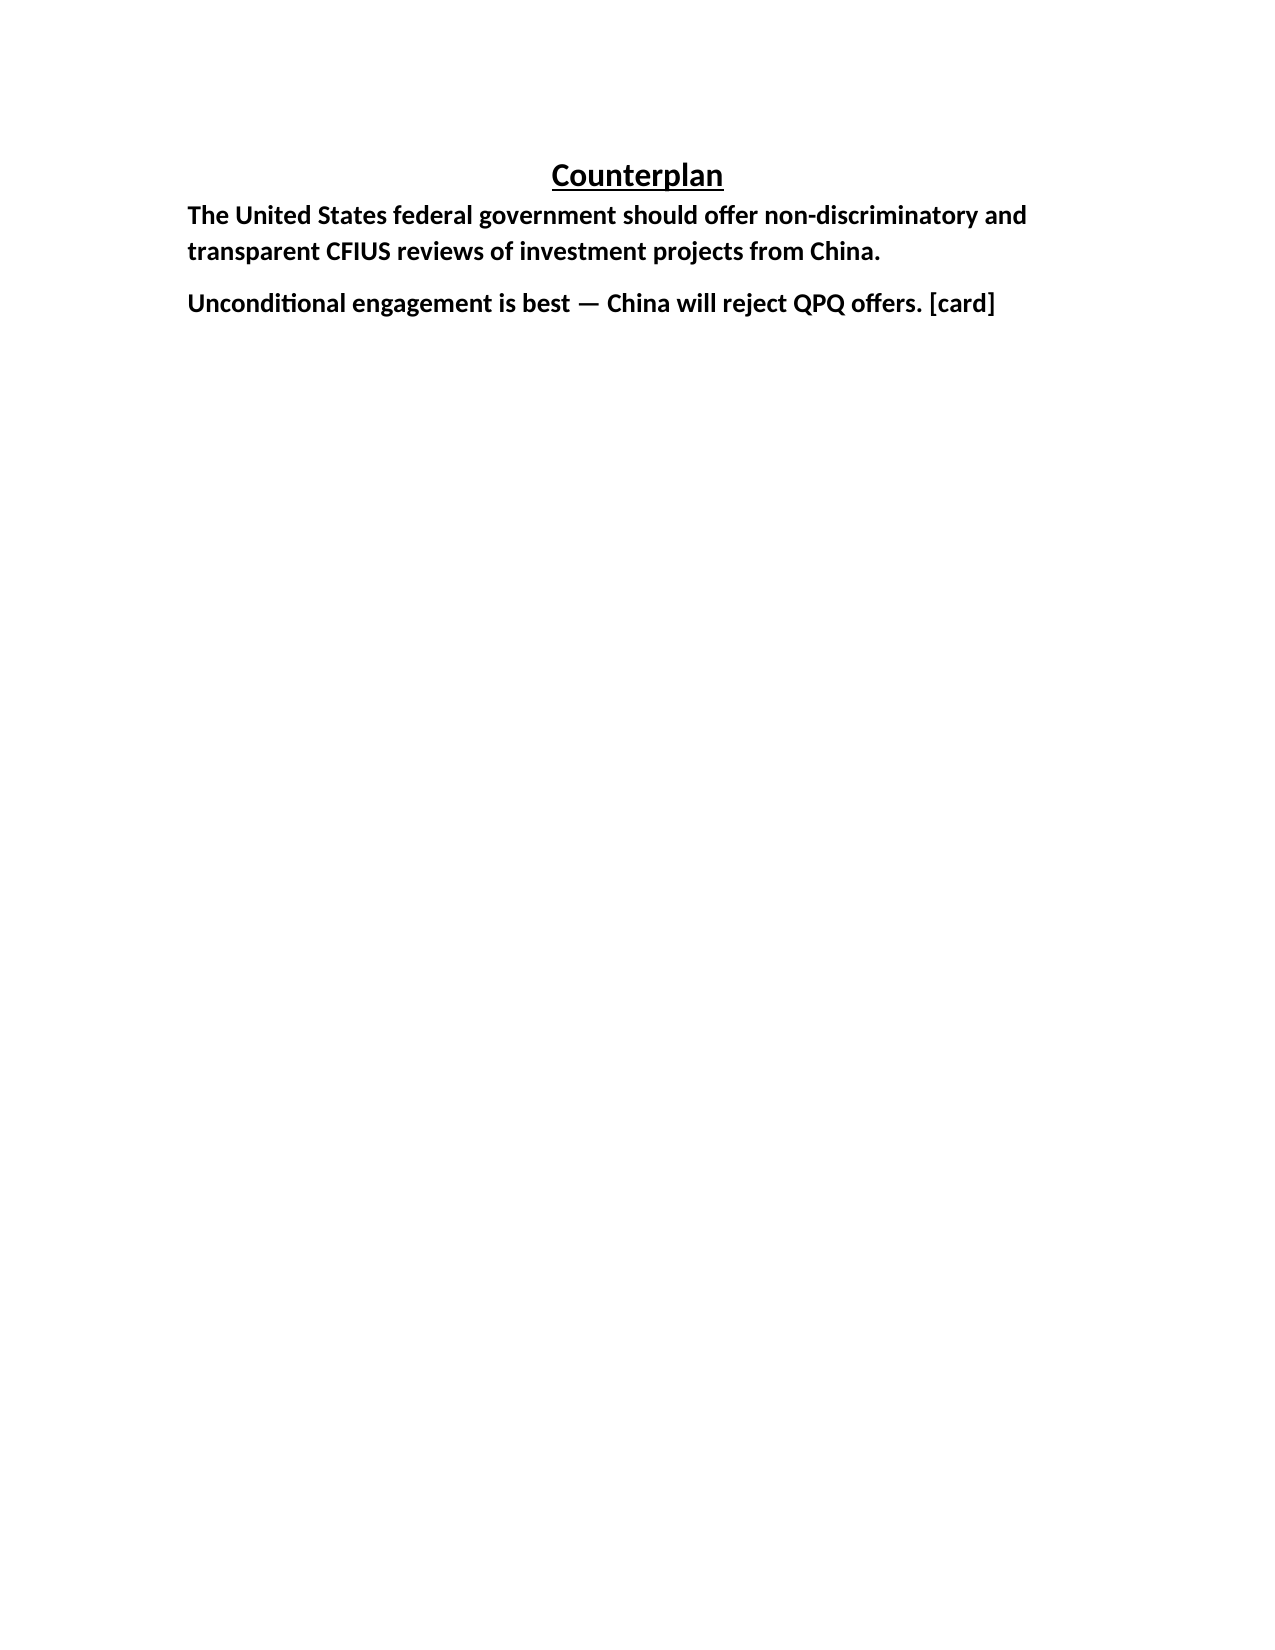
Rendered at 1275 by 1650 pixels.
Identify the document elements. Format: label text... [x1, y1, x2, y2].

subtitle Unconditional engagement is best — China will reject QPQ offers. [card] [187, 286, 1087, 319]
text The United States federal government should offer non-discriminatory and transparent CFIUS reviews of investment projects from China. [187, 198, 1087, 267]
subtitle Counterplan [187, 154, 1087, 195]
